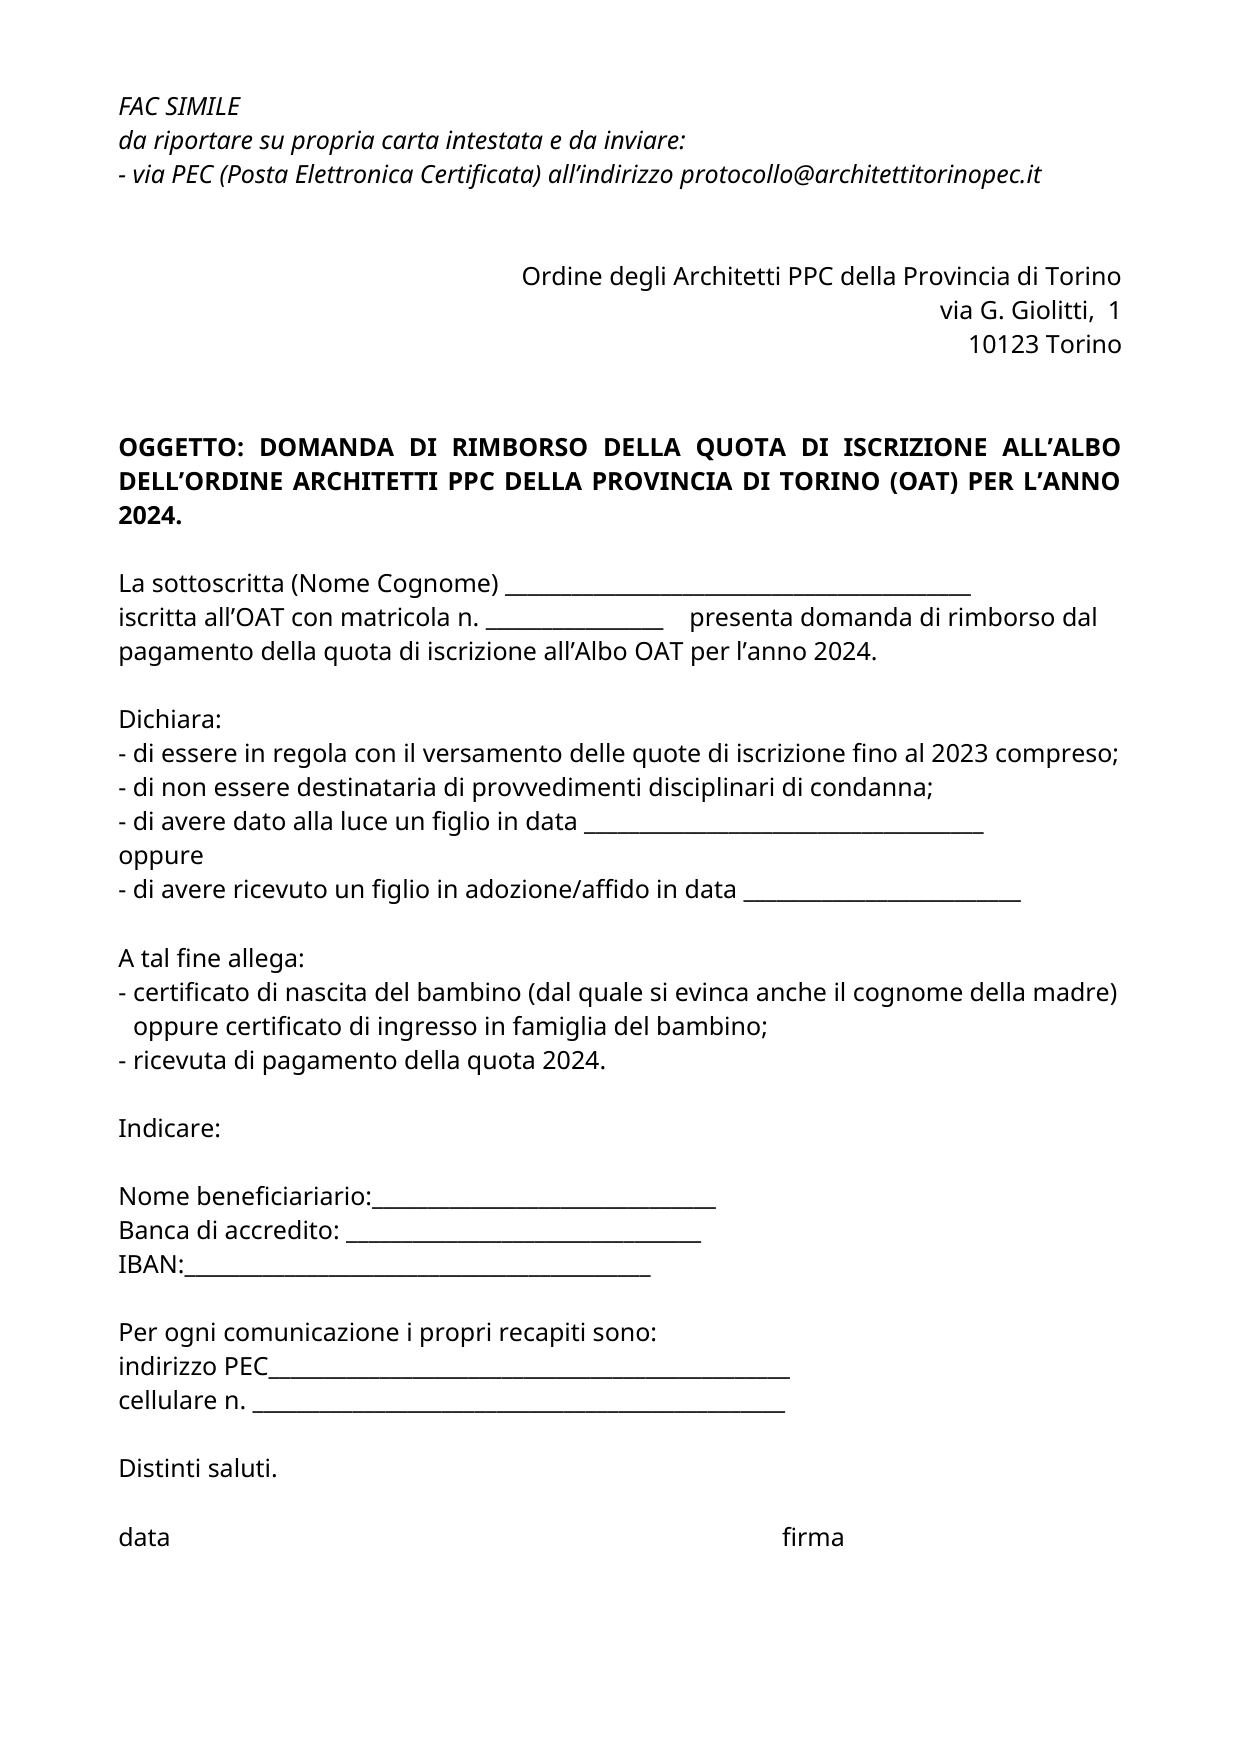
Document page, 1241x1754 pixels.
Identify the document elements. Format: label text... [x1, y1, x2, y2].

text - via PEC (Posta Elettronica Certificata) all’indirizzo protocollo@architettitorinopec.it [118, 157, 1122, 191]
text - di avere dato alla luce un figlio in data ____________________________________ [118, 804, 1122, 838]
text data firma [118, 1519, 1122, 1553]
text Banca di accredito: ________________________________ IBAN:__________________________________________ [118, 1213, 1122, 1281]
text 10123 Torino [413, 327, 1122, 361]
text oppure [118, 838, 1122, 872]
text La sottoscritta (Nome Cognome) __________________________________________ [118, 566, 1122, 599]
text - certificato di nascita del bambino (dal quale si evinca anche il cognome della madre) oppure certificato di ingresso in famiglia del bambino; [118, 974, 1122, 1042]
text Dichiara: [118, 702, 1122, 736]
text A tal fine allega: [118, 940, 1122, 974]
text Distinti saluti. [118, 1451, 1122, 1485]
text via G. Giolitti, 1 [413, 293, 1122, 327]
text cellulare n. ________________________________________________ [118, 1383, 1122, 1417]
text Ordine degli Architetti PPC della Provincia di Torino [487, 259, 1122, 293]
text - di non essere destinataria di provvedimenti disciplinari di condanna; [118, 770, 1122, 804]
text Nome beneficiariario:_______________________________ [118, 1179, 1122, 1213]
text - di essere in regola con il versamento delle quote di iscrizione fino al 2023 compreso; [118, 736, 1122, 770]
text indirizzo PEC_______________________________________________ [118, 1349, 1122, 1383]
text da riportare su propria carta intestata e da inviare: [118, 123, 1122, 157]
text FAC SIMILE [118, 89, 1122, 123]
text OGGETTO: DOMANDA DI RIMBORSO DELLA QUOTA DI ISCRIZIONE ALL’ALBO DELL’ORDINE ARCHITETTI PPC DELLA PROVINCIA DI TORINO (OAT) PER L’ANNO 2024. [118, 429, 1122, 531]
text Indicare: [118, 1111, 1122, 1144]
text - ricevuta di pagamento della quota 2024. [118, 1042, 1122, 1076]
text Per ogni comunicazione i propri recapiti sono: [118, 1315, 1122, 1349]
text - di avere ricevuto un figlio in adozione/affido in data _________________________ [118, 872, 1122, 906]
text iscritta all’OAT con matricola n. ________________ presenta domanda di rimborso dal pagamento della quota di iscrizione all’Albo OAT per l’anno 2024. [118, 599, 1122, 668]
